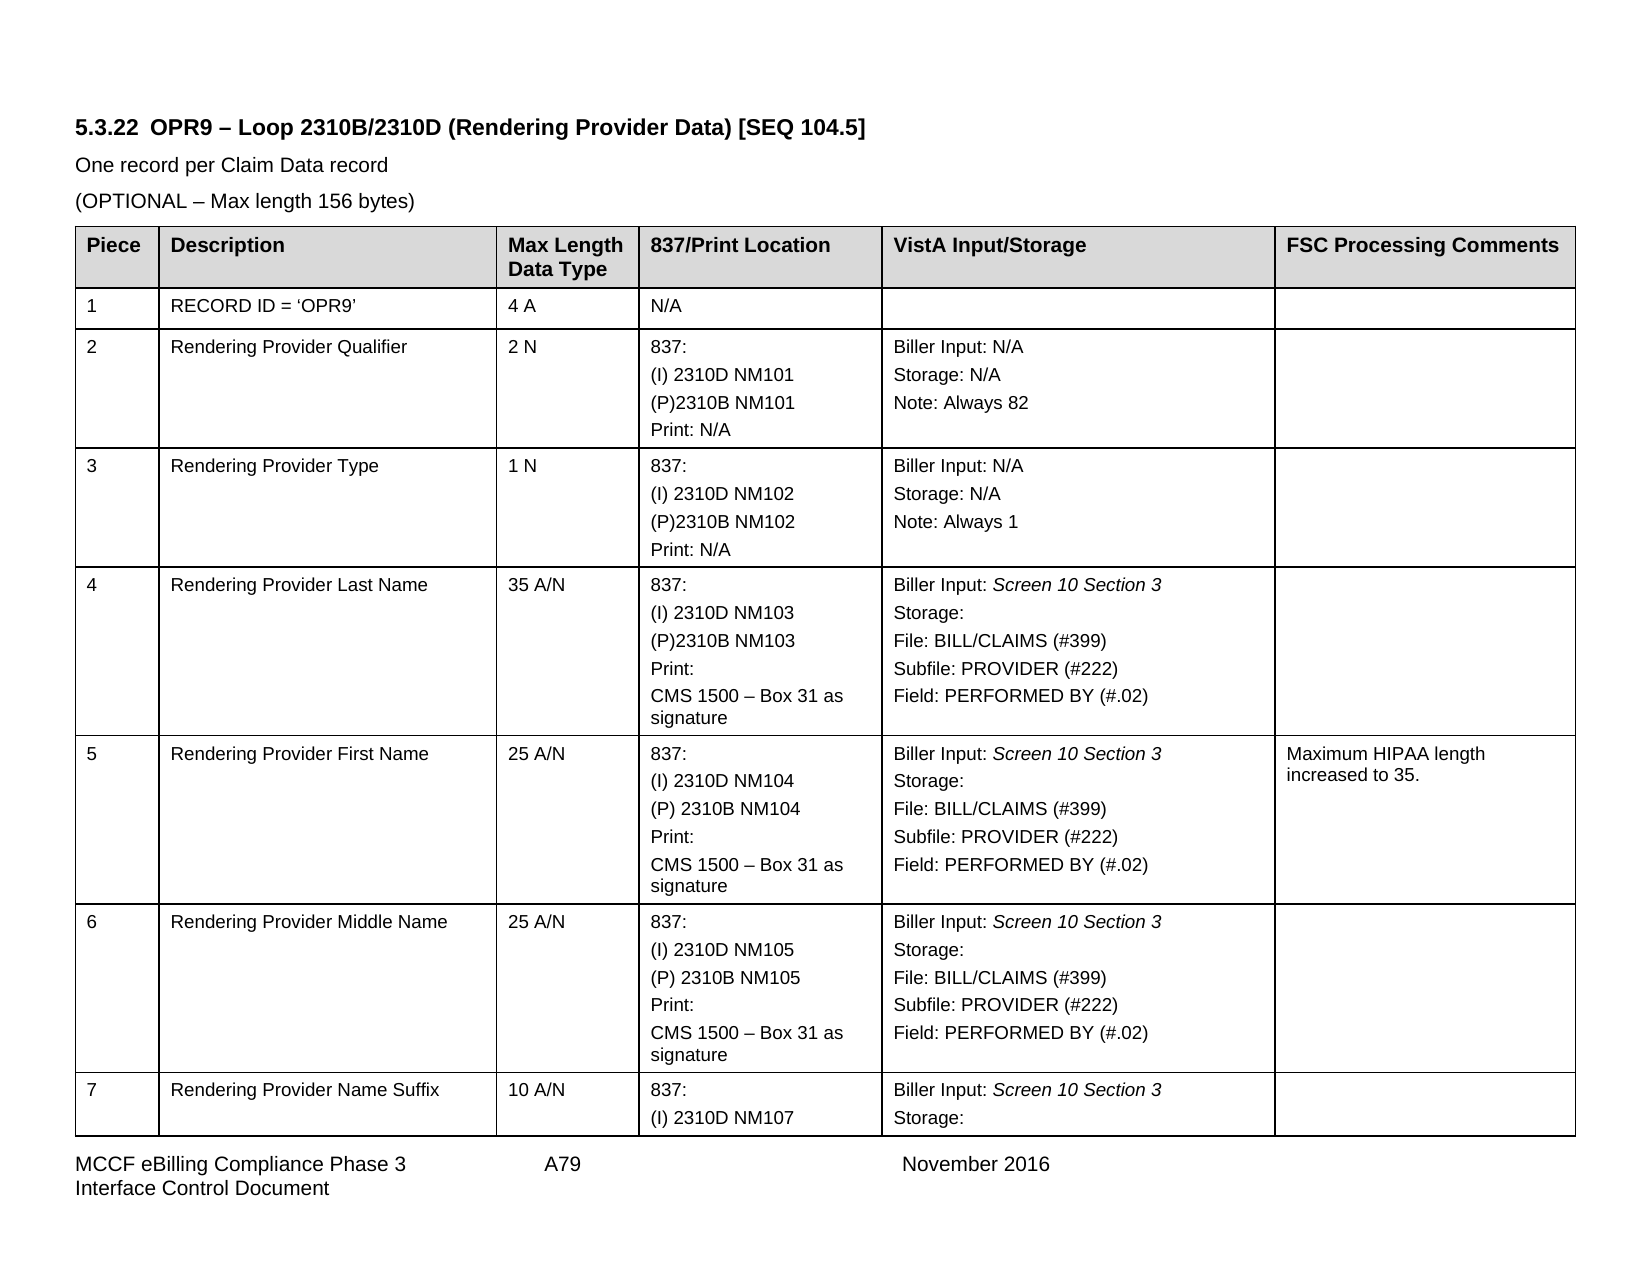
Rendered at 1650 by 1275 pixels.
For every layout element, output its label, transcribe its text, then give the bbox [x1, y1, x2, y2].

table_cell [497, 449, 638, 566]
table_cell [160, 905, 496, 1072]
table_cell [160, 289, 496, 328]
subtitle OPR9 – Loop 2310B/2310D (Rendering Provider Data) [SEQ 104.5] [75, 114, 1575, 140]
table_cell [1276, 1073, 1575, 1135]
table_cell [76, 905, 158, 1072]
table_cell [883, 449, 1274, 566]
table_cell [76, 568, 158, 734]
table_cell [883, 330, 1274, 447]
text One record per Claim Data record [75, 153, 1575, 177]
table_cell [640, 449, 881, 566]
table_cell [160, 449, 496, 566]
text (OPTIONAL – Max length 156 bytes) [75, 189, 1575, 213]
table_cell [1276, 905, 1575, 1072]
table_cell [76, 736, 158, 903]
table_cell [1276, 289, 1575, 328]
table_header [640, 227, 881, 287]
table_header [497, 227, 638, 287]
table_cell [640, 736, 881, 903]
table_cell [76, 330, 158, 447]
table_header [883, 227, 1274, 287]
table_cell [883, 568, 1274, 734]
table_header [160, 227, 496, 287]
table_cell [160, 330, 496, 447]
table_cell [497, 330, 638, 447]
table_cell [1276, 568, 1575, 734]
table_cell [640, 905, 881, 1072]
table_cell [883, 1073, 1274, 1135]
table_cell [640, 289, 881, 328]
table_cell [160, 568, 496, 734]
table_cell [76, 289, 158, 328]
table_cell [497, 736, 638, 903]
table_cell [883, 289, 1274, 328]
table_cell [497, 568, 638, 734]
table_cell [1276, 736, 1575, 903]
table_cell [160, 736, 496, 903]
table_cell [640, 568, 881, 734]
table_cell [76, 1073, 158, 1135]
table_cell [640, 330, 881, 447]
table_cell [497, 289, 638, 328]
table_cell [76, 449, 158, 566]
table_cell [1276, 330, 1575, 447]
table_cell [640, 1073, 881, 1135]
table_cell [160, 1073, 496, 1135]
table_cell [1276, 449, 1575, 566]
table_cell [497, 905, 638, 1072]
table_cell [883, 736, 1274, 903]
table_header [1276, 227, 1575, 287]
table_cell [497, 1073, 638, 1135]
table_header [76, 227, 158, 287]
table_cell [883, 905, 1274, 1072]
